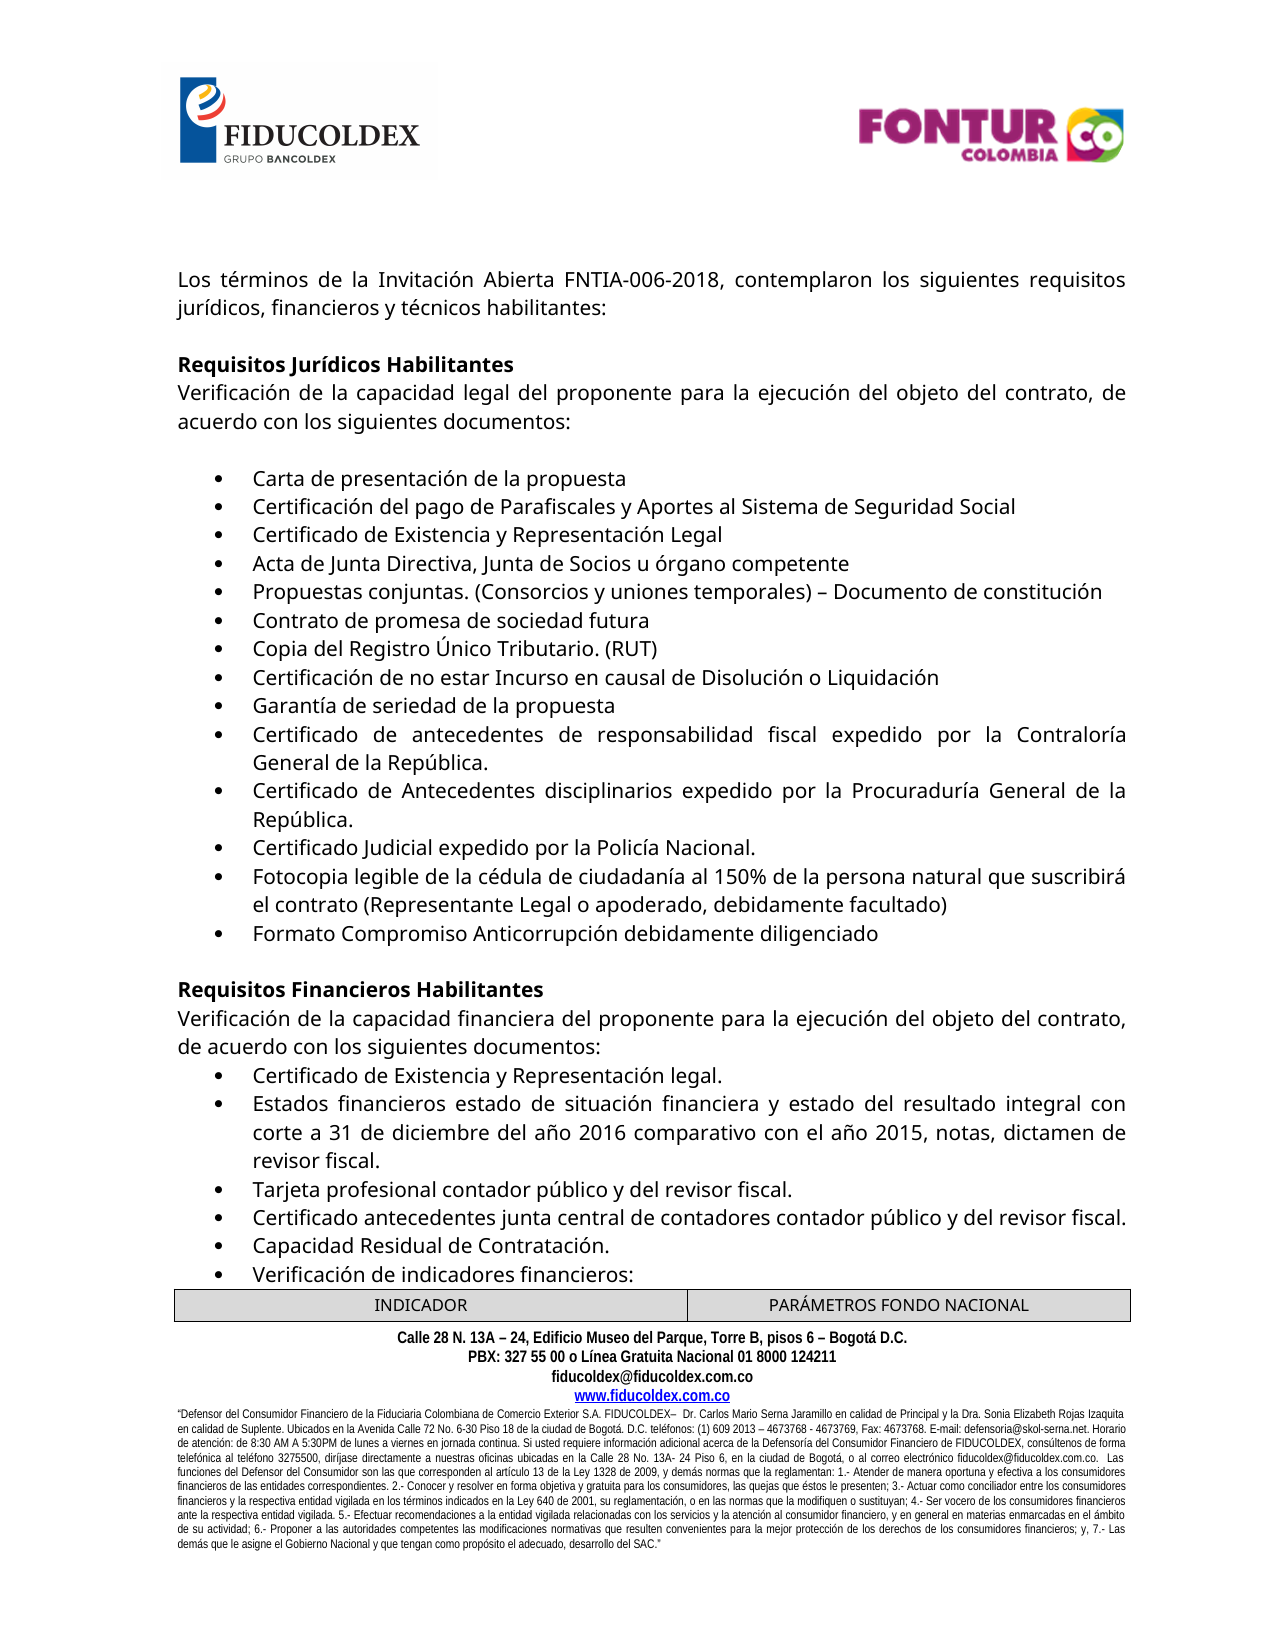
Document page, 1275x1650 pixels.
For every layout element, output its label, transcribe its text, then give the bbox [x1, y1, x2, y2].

list Copia del Registro Único Tributario. (RUT) [215, 634, 1127, 663]
text Verificación de la capacidad financiera del proponente para la ejecución del objeto del contrato, de acuerdo con los siguientes documentos: [177, 1004, 1127, 1061]
table_header INDICADOR [175, 1290, 687, 1321]
list Certificado de Existencia y Representación legal. [215, 1061, 1127, 1089]
list Acta de Junta Directiva, Junta de Socios u órgano competente [215, 549, 1127, 577]
list Certificado de Existencia y Representación Legal [215, 521, 1127, 549]
text Los términos de la Invitación Abierta FNTIA-006-2018, contemplaron los siguientes requisitos jurídicos, financieros y técnicos habilitantes: [177, 265, 1127, 322]
text Requisitos Financieros Habilitantes [177, 976, 1127, 1004]
list Formato Compromiso Anticorrupción debidamente diligenciado [215, 919, 1127, 947]
list Carta de presentación de la propuesta [215, 464, 1127, 492]
list Propuestas conjuntas. (Consorcios y uniones temporales) – Documento de constitución [215, 577, 1127, 606]
list Certificado antecedentes junta central de contadores contador público y del revisor fiscal. [215, 1203, 1127, 1232]
list Verificación de indicadores financieros: [215, 1260, 1127, 1288]
list Certificación de no estar Incurso en causal de Disolución o Liquidación [215, 663, 1127, 691]
list Garantía de seriedad de la propuesta [215, 691, 1127, 720]
picture [857, 106, 1123, 162]
list Certificado de Antecedentes disciplinarios expedido por la Procuraduría General de la República. [215, 777, 1127, 833]
list Certificado Judicial expedido por la Policía Nacional. [215, 833, 1127, 862]
picture [161, 62, 439, 180]
text Requisitos Jurídicos Habilitantes [177, 350, 1127, 378]
list Certificado de antecedentes de responsabilidad fiscal expedido por la Contraloría General de la República. [215, 720, 1127, 777]
list Certificación del pago de Parafiscales y Aportes al Sistema de Seguridad Social [215, 492, 1127, 521]
list Fotocopia legible de la cédula de ciudadanía al 150% de la persona natural que suscribirá el contrato (Representante Legal o apoderado, debidamente facultado) [215, 862, 1127, 919]
list Contrato de promesa de sociedad futura [215, 606, 1127, 634]
list Estados financieros estado de situación financiera y estado del resultado integral con corte a 31 de diciembre del año 2016 comparativo con el año 2015, notas, dictamen de revisor fiscal. [215, 1089, 1127, 1175]
list Tarjeta profesional contador público y del revisor fiscal. [215, 1175, 1127, 1203]
list Capacidad Residual de Contratación. [215, 1232, 1100, 1260]
text Verificación de la capacidad legal del proponente para la ejecución del objeto del contrato, de acuerdo con los siguientes documentos: [177, 378, 1127, 435]
table_header PARÁMETROS FONDO NACIONAL DE TURISMO [688, 1290, 1130, 1321]
